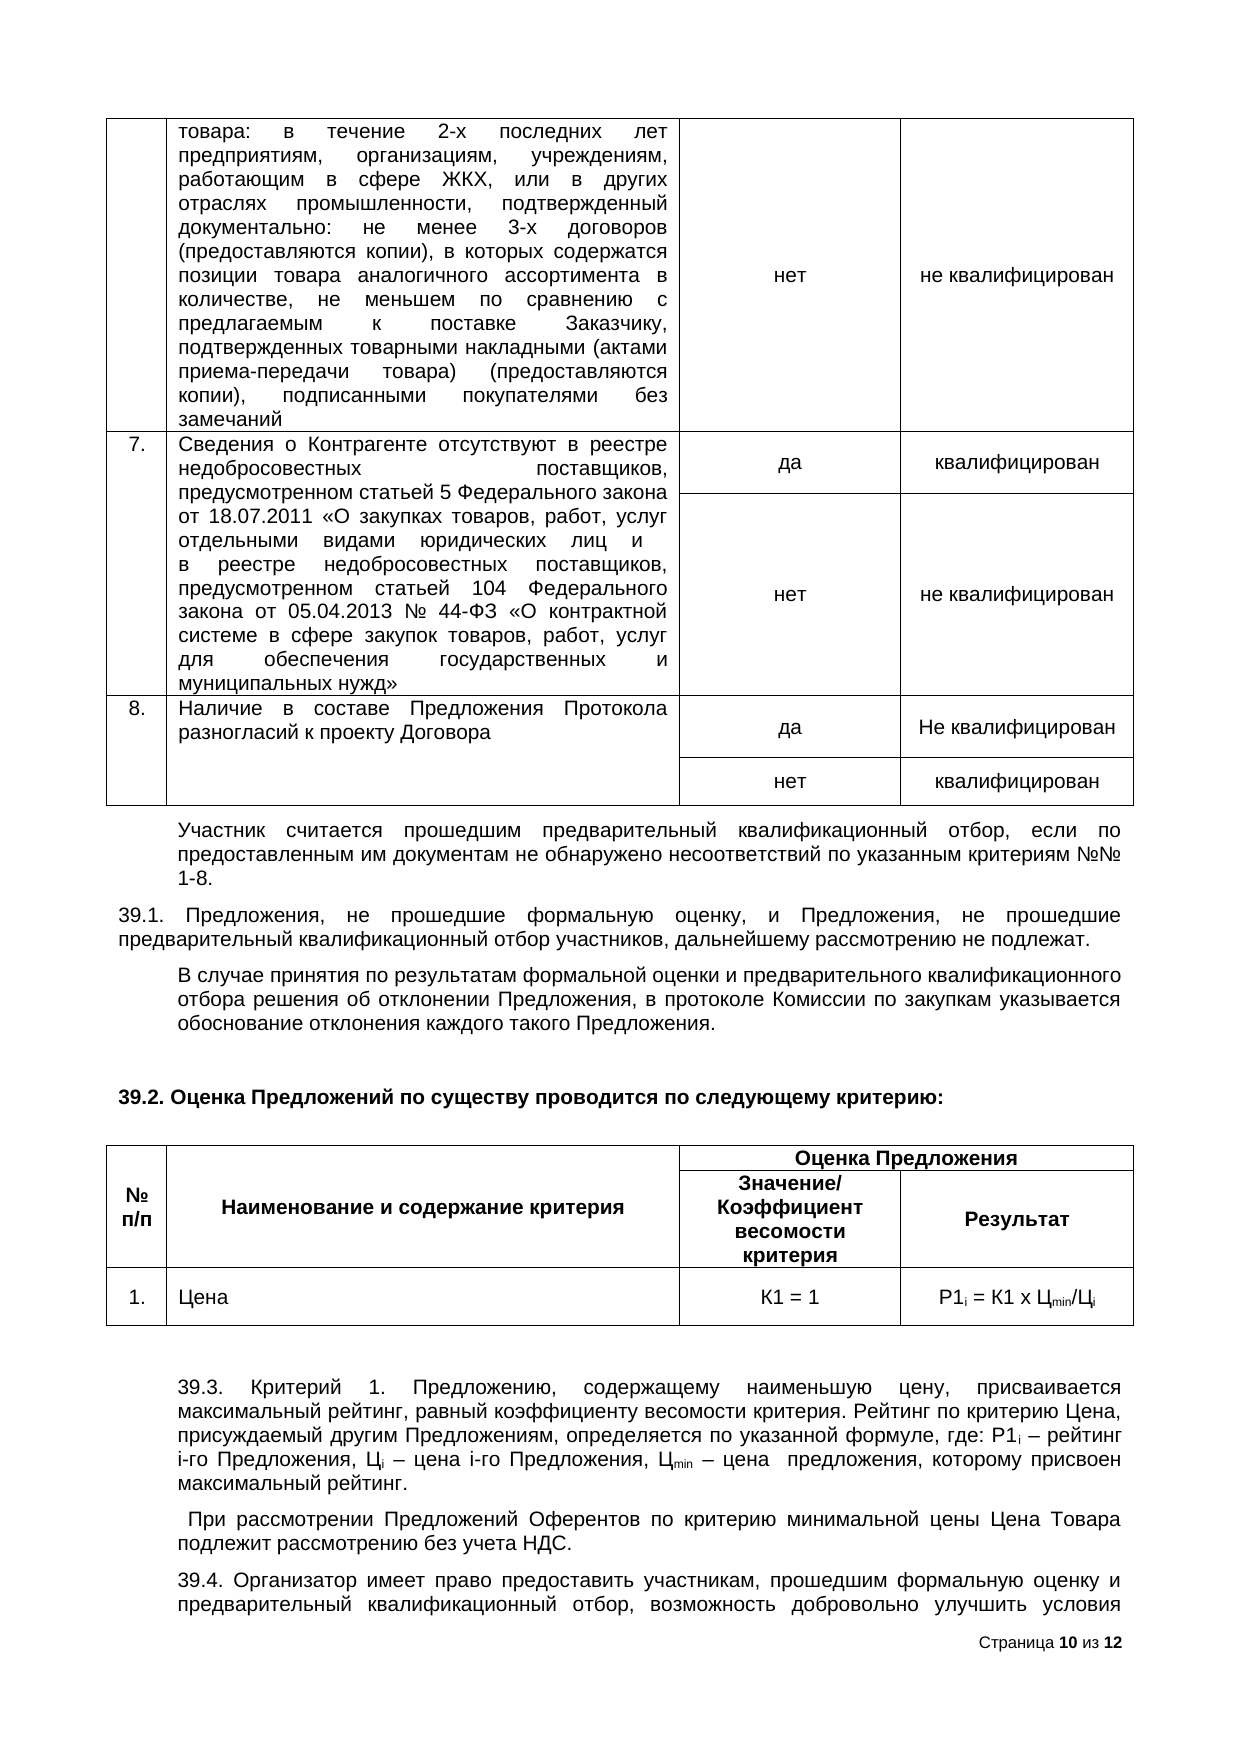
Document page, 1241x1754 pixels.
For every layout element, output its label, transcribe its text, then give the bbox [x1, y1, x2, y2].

table_cell квалифицирован [901, 432, 1133, 492]
table_cell 8. [107, 696, 166, 804]
table_cell 7. [107, 432, 166, 695]
text В случае принятия по результатам формальной оценки и предварительного квалификационного отбора решения об отклонении Предложения, в протоколе Комиссии по закупкам указывается обоснование отклонения каждого такого Предложения. [177, 963, 1122, 1035]
table_cell Р1i = К1 x Цmin/Цi [901, 1268, 1133, 1325]
table_cell Сведения о Контрагенте отсутствуют в реестре недобросовестных поставщиков, предусмотренном статьей 5 Федерального закона от 18.07.2011 «О закупках товаров, работ, услуг отдельными видами юридических лиц и в реестре недобросовестных поставщиков, предусмотренном статьей 104 Федерального закона от 05.04.2013 № 44-ФЗ «О контрактной системе в сфере закупок товаров, работ, услуг для обеспечения государственных и муниципальных нужд» [167, 432, 679, 695]
subtitle 39.2. Оценка Предложений по существу проводится по следующему критерию: [118, 1085, 1122, 1109]
text Участник считается прошедшим предварительный квалификационный отбор, если по предоставленным им документам не обнаружено несоответствий по указанным критериям №№ 1-8. [177, 818, 1122, 890]
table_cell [167, 119, 679, 431]
table_cell нет [680, 119, 900, 431]
table_header Наименование и содержание критерия [167, 1146, 679, 1267]
table_header № п/п [107, 1146, 166, 1267]
table_cell квалифицирован [901, 758, 1133, 804]
table_cell да [680, 696, 900, 757]
table_cell 6. [107, 119, 166, 431]
table_cell нет [680, 494, 900, 695]
table_cell да [680, 432, 900, 492]
text 39.1. Предложения, не прошедшие формальную оценку, и Предложения, не прошедшие предварительный квалификационный отбор участников, дальнейшему рассмотрению не подлежат. [118, 902, 1122, 950]
table_cell Результат [901, 1171, 1133, 1267]
table_cell Наличие в составе Предложения Протокола разногласий к проекту Договора [167, 696, 679, 804]
table_cell Цена [167, 1268, 679, 1325]
table_cell 1. [107, 1268, 166, 1325]
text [177, 1568, 1122, 1616]
table_cell Значение/ Коэффициент весомости критерия [680, 1171, 900, 1267]
table_header Оценка Предложения [680, 1146, 1133, 1170]
text При рассмотрении Предложений Оферентов по критерию минимальной цены Цена Товара подлежит рассмотрению без учета НДС. [177, 1507, 1122, 1555]
table_cell Не квалифицирован [901, 696, 1133, 757]
text 39.3. Критерий 1. Предложению, содержащему наименьшую цену, присваивается максимальный рейтинг, равный коэффициенту весомости критерия. Рейтинг по критерию Цена, присуждаемый другим Предложениям, определяется по указанной формуле, где: Р1i – рейтинг i-го Предложения, Цi – цена i-го Предложения, Цmin – цена предложения, которому присвоен максимальный рейтинг. [177, 1375, 1122, 1495]
table_cell не квалифицирован [901, 119, 1133, 431]
table_cell нет [680, 758, 900, 804]
table_cell К1 = 1 [680, 1268, 900, 1325]
table_cell не квалифицирован [901, 494, 1133, 695]
